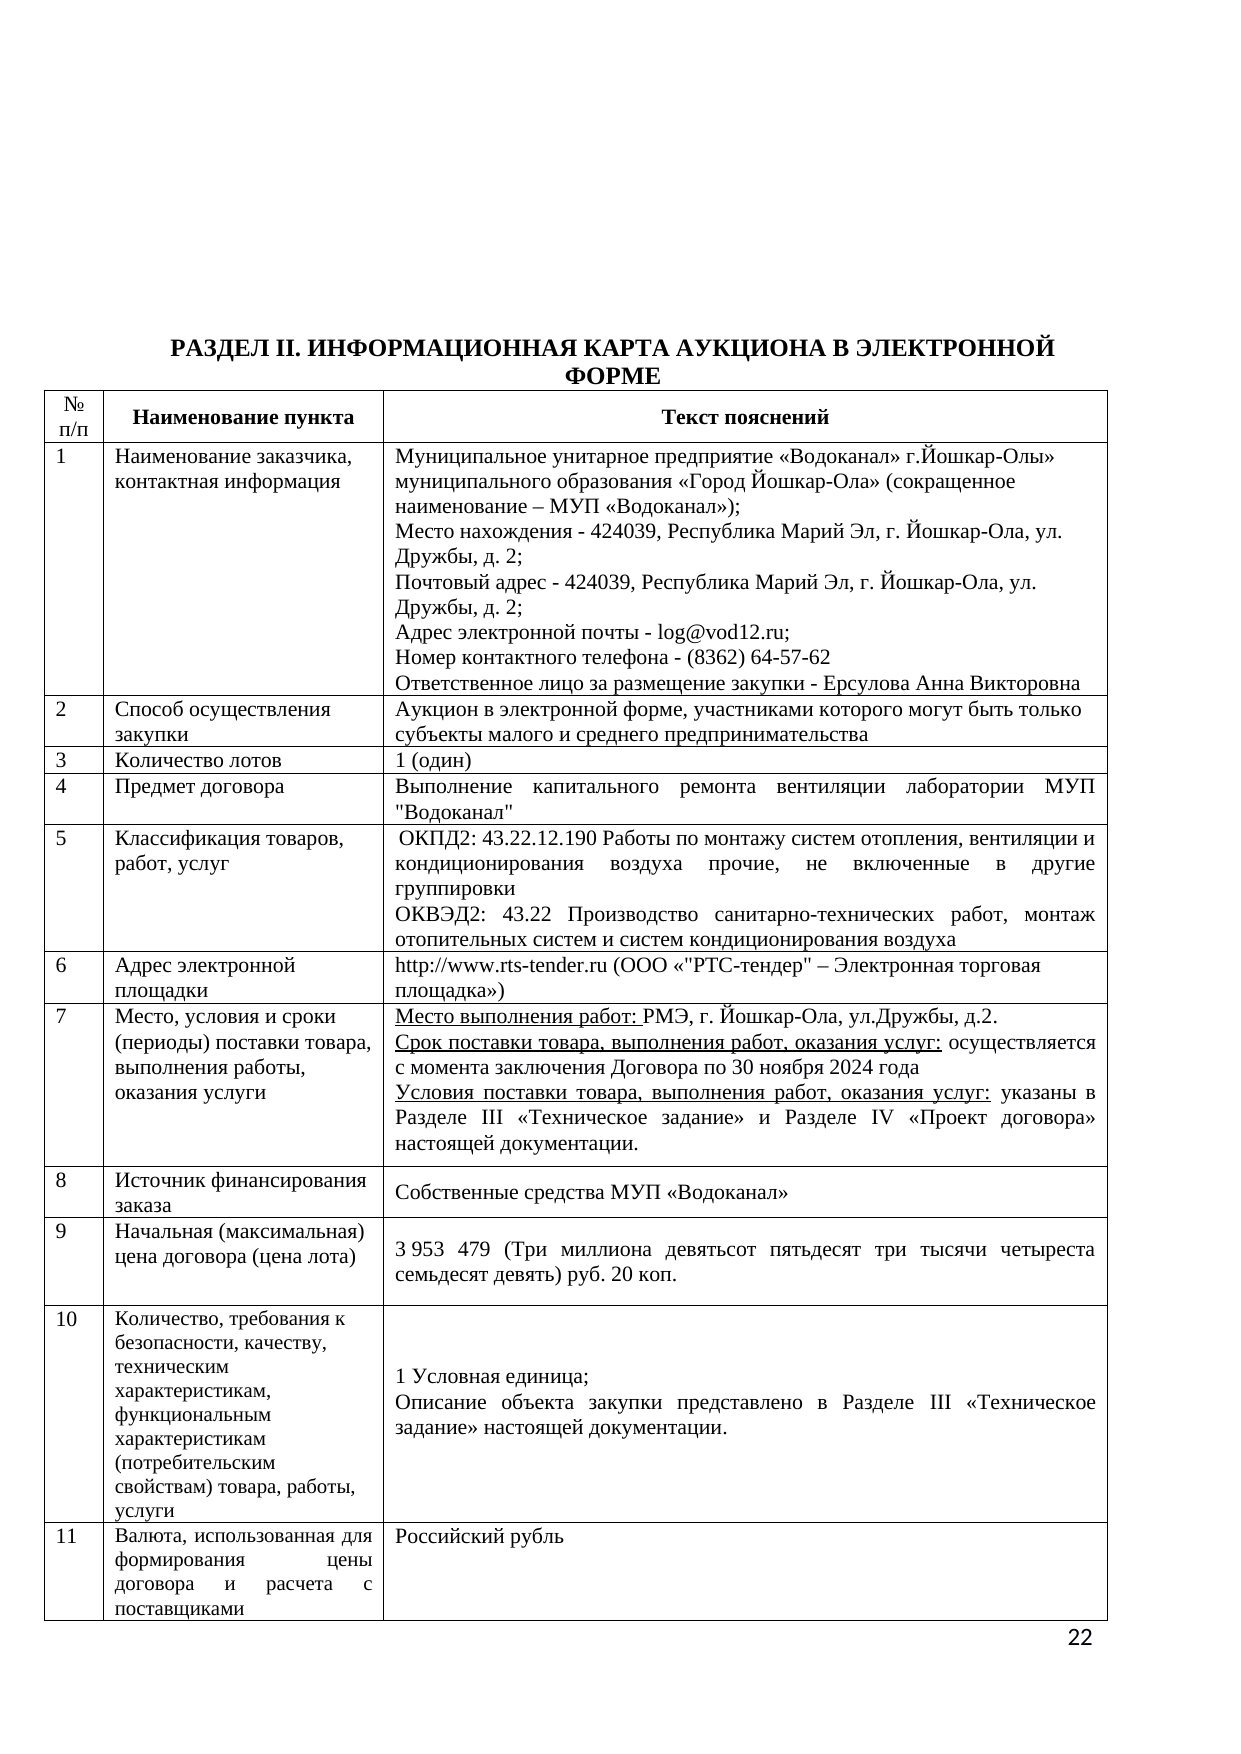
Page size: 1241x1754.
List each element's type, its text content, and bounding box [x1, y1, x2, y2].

text РАЗДЕЛ II. ИНФОРМАЦИОННАЯ КАРТА АУКЦИОНА В ЭЛЕКТРОННОЙ ФОРМЕ [133, 333, 1092, 390]
table_cell Предмет договора [104, 774, 383, 824]
table_cell 8 [45, 1167, 103, 1217]
table_cell Место, условия и сроки (периоды) поставки товара, выполнения работы, оказания услуги [104, 1004, 383, 1166]
table_cell 9 [45, 1218, 103, 1304]
table_cell 1 Условная единица; Описание объекта закупки представлено в Разделе III «Техническое задание» настоящей документации. [384, 1306, 1107, 1522]
table_cell 1 [45, 443, 103, 695]
table_cell Источник финансирования заказа [104, 1167, 383, 1217]
table_cell 6 [45, 952, 103, 1002]
table_cell Собственные средства МУП «Водоканал» [384, 1167, 1107, 1217]
table_cell 5 [45, 825, 103, 951]
table_cell http://www.rts-tender.ru (ООО «"РТС-тендер" – Электронная торговая площадка») [384, 952, 1107, 1002]
table_cell 3 953 479 (Три миллиона девятьсот пятьдесят три тысячи четыреста семьдесят девять) руб. 20 коп. [384, 1218, 1107, 1304]
table_cell 4 [45, 774, 103, 824]
table_cell Наименование заказчика, контактная информация [104, 443, 383, 695]
table_cell 2 [45, 696, 103, 746]
table_cell 10 [45, 1306, 103, 1522]
table_cell 1 (один) [384, 747, 1107, 772]
table_header № п/п [45, 391, 103, 442]
table_cell ОКПД2: 43.22.12.190 Работы по монтажу систем отопления, вентиляции и кондиционирования воздуха прочие, не включенные в другие группировки ОКВЭД2: 43.22 Производство санитарно-технических работ, монтаж отопительных систем и систем кондиционирования воздуха [384, 825, 1107, 951]
table_cell Классификация товаров, работ, услуг [104, 825, 383, 951]
table_cell Аукцион в электронной форме, участниками которого могут быть только субъекты малого и среднего предпринимательства [384, 696, 1107, 746]
table_header Текст пояснений [384, 391, 1107, 442]
table_cell Муниципальное унитарное предприятие «Водоканал» г.Йошкар-Олы» муниципального образования «Город Йошкар-Ола» (сокращенное наименование – МУП «Водоканал»); Место нахождения - 424039, Республика Марий Эл, г. Йошкар-Ола, ул. Дружбы, д. 2; Почтовый адрес - 424039, Республика Марий Эл, г. Йошкар-Ола, ул. Дружбы, д. 2; Адрес электронной почты - log@vod12.ru; Номер контактного телефона - (8362) 64-57-62 Ответственное лицо за размещение закупки - Ерсулова Анна Викторовна [384, 443, 1107, 695]
table_cell Начальная (максимальная) цена договора (цена лота) [104, 1218, 383, 1304]
table_cell Выполнение капитального ремонта вентиляции лаборатории МУП "Водоканал" [384, 774, 1107, 824]
table_header Наименование пункта [104, 391, 383, 442]
table_cell 7 [45, 1004, 103, 1166]
table_cell Количество лотов [104, 747, 383, 772]
table_cell 11 [45, 1523, 103, 1619]
table_cell Место выполнения работ: РМЭ, г. Йошкар-Ола, ул.Дружбы, д.2. Срок поставки товара, выполнения работ, оказания услуг: осуществляется с момента заключения Договора по 30 ноября 2024 года Условия поставки товара, выполнения работ, оказания услуг: указаны в Разделе III «Техническое задание» и Разделе IV «Проект договора» настоящей документации. [384, 1004, 1107, 1166]
table_cell Адрес электронной площадки [104, 952, 383, 1002]
table_cell 3 [45, 747, 103, 772]
table_cell Российский рубль [384, 1523, 1107, 1619]
table_cell Количество, требования к безопасности, качеству, техническим характеристикам, функциональным характеристикам (потребительским свойствам) товара, работы, услуги [104, 1306, 383, 1522]
table_cell Способ осуществления закупки [104, 696, 383, 746]
